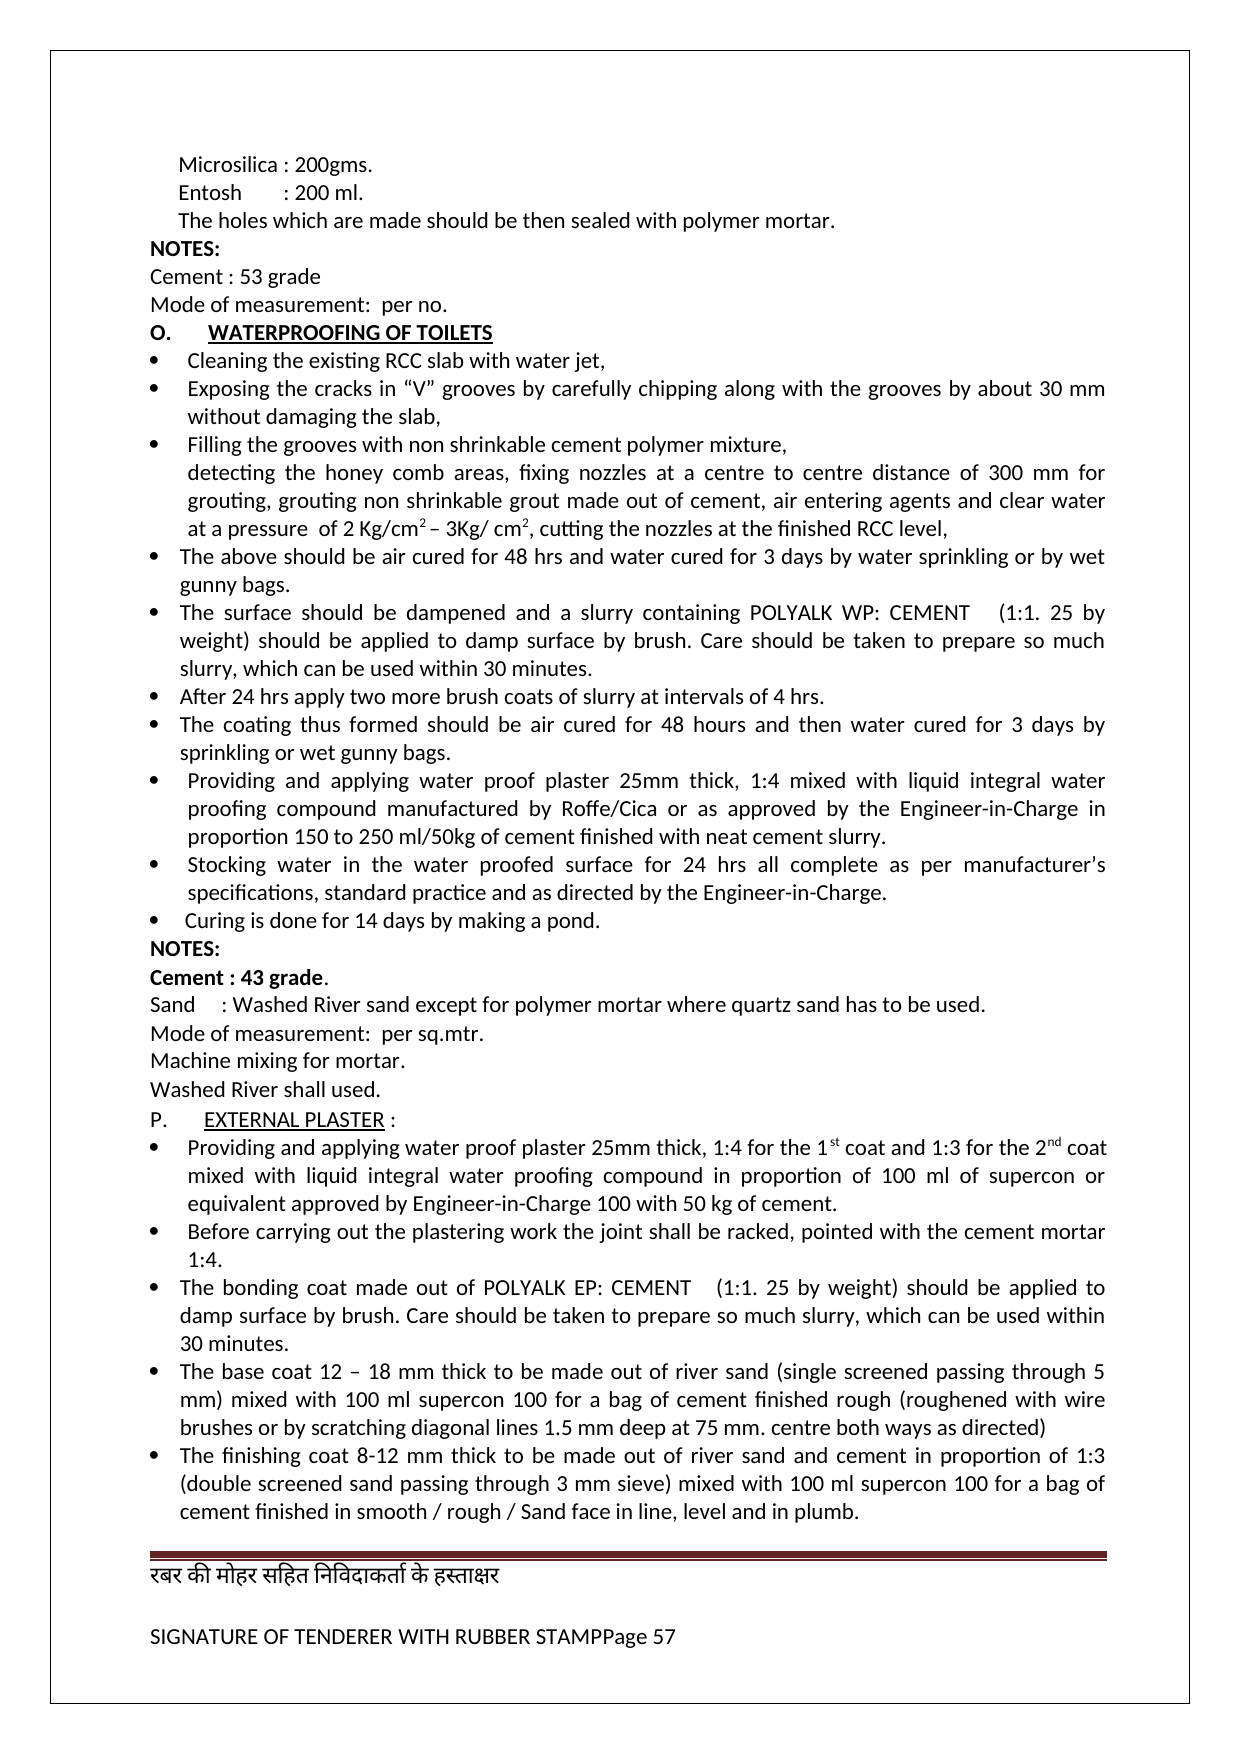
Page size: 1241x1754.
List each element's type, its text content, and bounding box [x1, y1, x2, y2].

list Exposing the cracks in “V” grooves by carefully chipping along with the grooves by about 30 mm without damaging the slab, [150, 374, 1107, 430]
list Cement : 43 grade. [150, 963, 1107, 991]
text P. EXTERNAL PLASTER : [150, 1105, 1107, 1133]
text The holes which are made should be then sealed with polymer mortar. [178, 206, 1107, 234]
list The finishing coat 8-12 mm thick to be made out of river sand and cement in proportion of 1:3 (double screened sand passing through 3 mm sieve) mixed with 100 ml supercon 100 for a bag of cement finished in smooth / rough / Sand face in line, level and in plumb. [150, 1441, 1107, 1526]
list Sand : Washed River sand except for polymer mortar where quartz sand has to be used. [150, 991, 1107, 1019]
text Mode of measurement: per no. [150, 290, 1107, 318]
text Microsilica : 200gms. [178, 150, 1107, 178]
list Providing and applying water proof plaster 25mm thick, 1:4 mixed with liquid integral water proofing compound manufactured by Roffe/Cica or as approved by the Engineer-in-Charge in proportion 150 to 250 ml/50kg of cement finished with neat cement slurry. [150, 766, 1107, 851]
text Cement : 53 grade [150, 262, 1107, 290]
list The surface should be dampened and a slurry containing POLYALK WP: CEMENT (1:1. 25 by weight) should be applied to damp surface by brush. Care should be taken to prepare so much slurry, which can be used within 30 minutes. [150, 598, 1107, 682]
list The bonding coat made out of POLYALK EP: CEMENT (1:1. 25 by weight) should be applied to damp surface by brush. Care should be taken to prepare so much slurry, which can be used within 30 minutes. [150, 1273, 1107, 1357]
list After 24 hrs apply two more brush coats of slurry at intervals of 4 hrs. [150, 682, 1107, 710]
subtitle O. WATERPROOFING OF TOILETS [150, 318, 1107, 346]
list Providing and applying water proof plaster 25mm thick, 1:4 for the 1st coat and 1:3 for the 2nd coat mixed with liquid integral water proofing compound in proportion of 100 ml of supercon or equivalent approved by Engineer-in-Charge 100 with 50 kg of cement. [150, 1133, 1107, 1217]
list The coating thus formed should be air cured for 48 hours and then water cured for 3 days by sprinkling or wet gunny bags. [150, 710, 1107, 766]
list Before carrying out the plastering work the joint shall be racked, pointed with the cement mortar 1:4. [150, 1217, 1107, 1273]
list NOTES: [150, 934, 1107, 963]
list Mode of measurement: per sq.mtr. [150, 1019, 1107, 1047]
text Machine mixing for mortar. [150, 1047, 1107, 1075]
list Stocking water in the water proofed surface for 24 hrs all complete as per manufacturer’s specifications, standard practice and as directed by the Engineer-in-Charge. [150, 851, 1107, 907]
text detecting the honey comb areas, fixing nozzles at a centre to centre distance of 300 mm for grouting, grouting non shrinkable grout made out of cement, air entering agents and clear water at a pressure of 2 Kg/cm2 – 3Kg/ cm2, cutting the nozzles at the finished RCC level, [187, 458, 1107, 542]
text NOTES: [150, 234, 1107, 262]
list The above should be air cured for 48 hrs and water cured for 3 days by water sprinkling or by wet gunny bags. [150, 542, 1107, 598]
list Curing is done for 14 days by making a pond. [150, 907, 1107, 934]
text Entosh : 200 ml. [178, 178, 1107, 206]
list Filling the grooves with non shrinkable cement polymer mixture, [150, 430, 1107, 458]
list Cleaning the existing RCC slab with water jet, [150, 346, 1107, 374]
list Washed River shall used. [150, 1075, 1107, 1103]
list The base coat 12 – 18 mm thick to be made out of river sand (single screened passing through 5 mm) mixed with 100 ml supercon 100 for a bag of cement finished rough (roughened with wire brushes or by scratching diagonal lines 1.5 mm deep at 75 mm. centre both ways as directed) [150, 1357, 1107, 1441]
